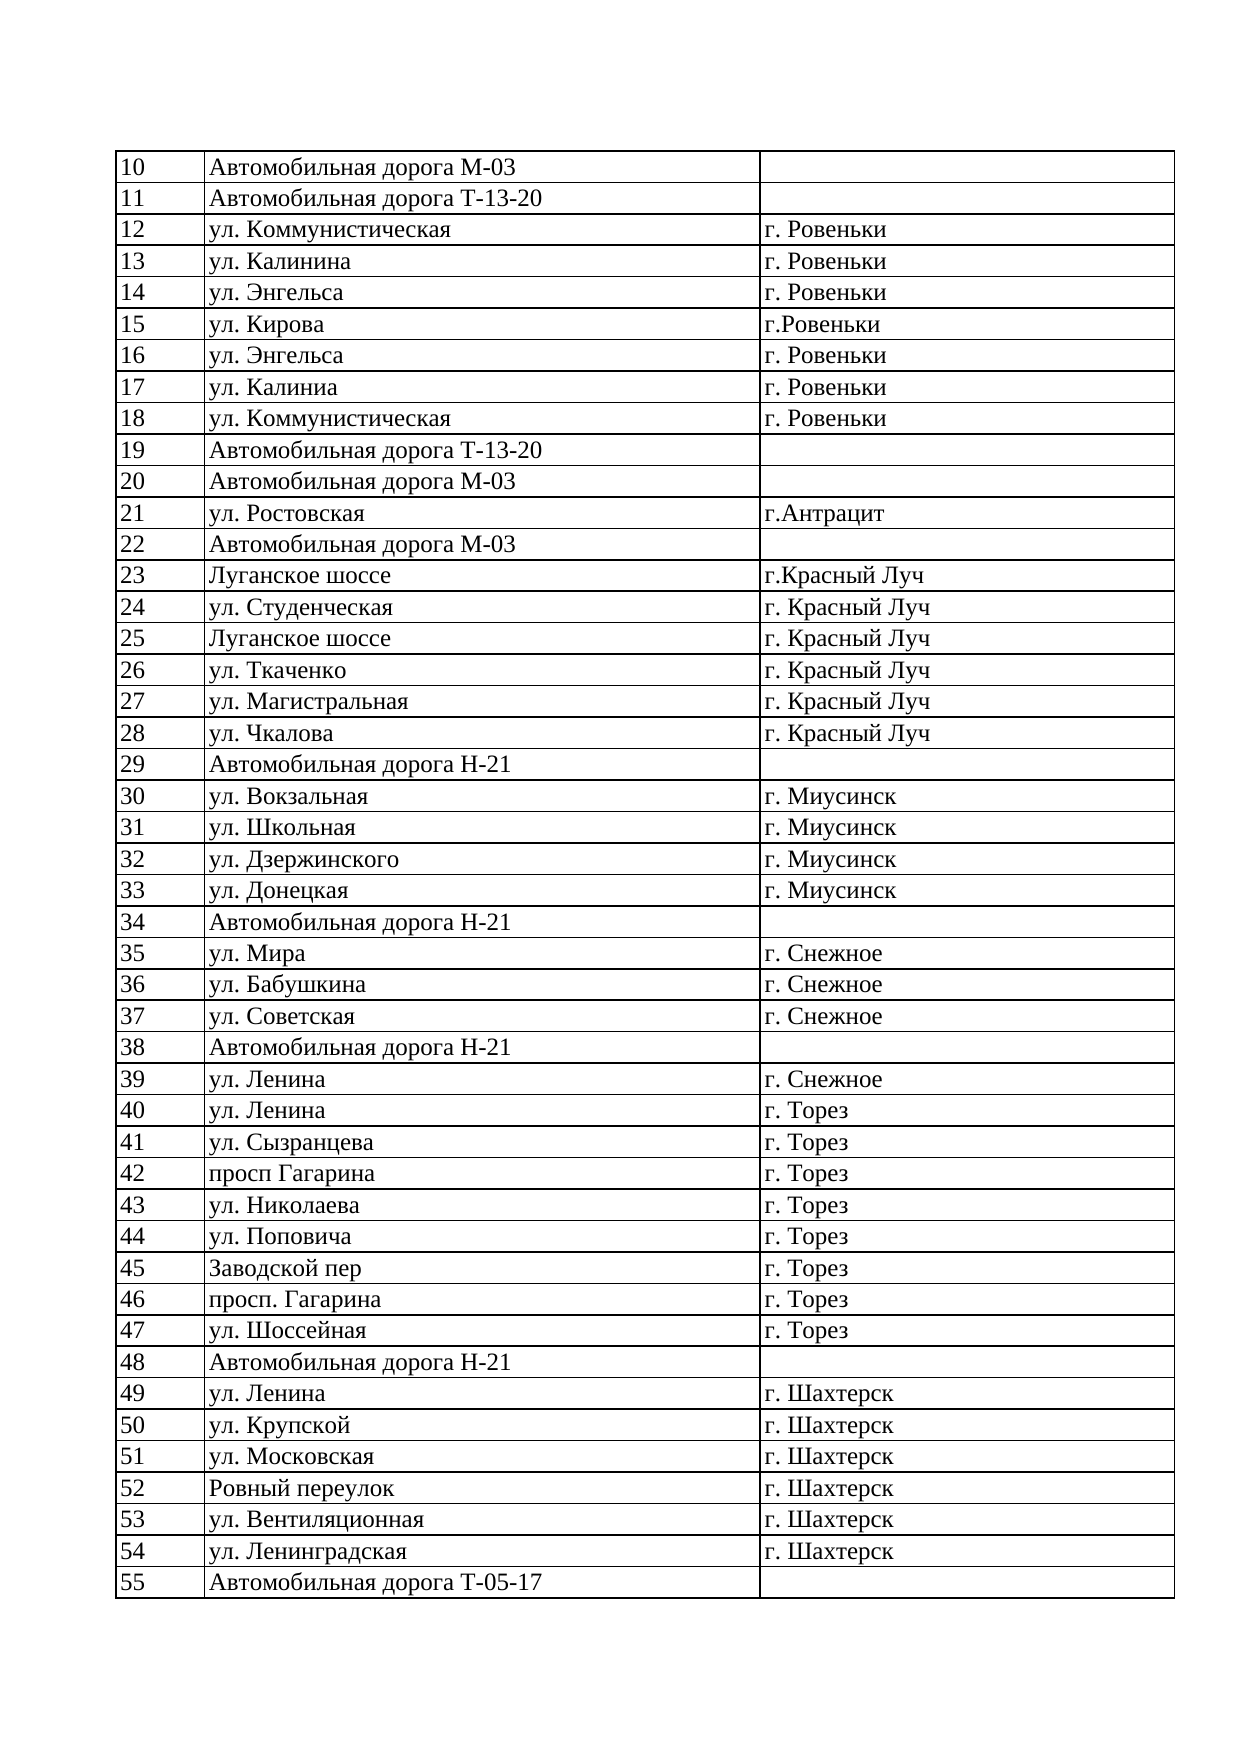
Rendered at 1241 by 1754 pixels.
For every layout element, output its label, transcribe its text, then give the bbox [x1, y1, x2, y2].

table_cell Автомобильная дорога Т-05-17 [205, 1567, 759, 1597]
table_cell г. Ровеньки [761, 215, 1174, 244]
table_cell г. Ровеньки [761, 340, 1174, 370]
table_cell 19 [117, 435, 204, 464]
table_cell г. Ровеньки [761, 372, 1174, 402]
table_cell г. Миусинск [761, 812, 1174, 842]
table_cell ул. Ленина [205, 1064, 759, 1094]
table_cell [761, 466, 1174, 496]
table_cell г.Красный Луч [761, 561, 1174, 590]
table_cell 36 [117, 970, 204, 999]
table_cell 33 [117, 875, 204, 905]
table_cell 21 [117, 498, 204, 527]
table_cell 14 [117, 277, 204, 307]
table_cell 48 [117, 1347, 204, 1377]
table_cell г. Снежное [761, 970, 1174, 999]
table_cell 50 [117, 1410, 204, 1440]
table_cell ул. Чкалова [205, 718, 759, 748]
table_cell 55 [117, 1567, 204, 1597]
table_cell 24 [117, 592, 204, 622]
table_cell Автомобильная дорога Т-13-20 [205, 183, 759, 213]
table_cell 41 [117, 1127, 204, 1157]
table_cell г. Ровеньки [761, 246, 1174, 276]
table_cell Автомобильная дорога Н-21 [205, 1032, 759, 1062]
table_cell 15 [117, 309, 204, 339]
table_cell ул. Мира [205, 938, 759, 968]
table_cell 17 [117, 372, 204, 402]
table_cell ул. Донецкая [205, 875, 759, 905]
table_cell 20 [117, 466, 204, 496]
table_cell 28 [117, 718, 204, 748]
table_cell Луганское шоссе [205, 623, 759, 653]
table_cell г. Торез [761, 1253, 1174, 1282]
table_cell Автомобильная дорога М-03 [205, 529, 759, 559]
table_cell [761, 1567, 1174, 1597]
table_cell 18 [117, 403, 204, 433]
table_cell г. Шахтерск [761, 1441, 1174, 1471]
table_cell 25 [117, 623, 204, 653]
table_cell [761, 152, 1174, 181]
table_cell ул. Коммунистическая [205, 403, 759, 433]
table_cell г.Антрацит [761, 498, 1174, 527]
table_cell 35 [117, 938, 204, 968]
table_cell Автомобильная дорога Н-21 [205, 907, 759, 936]
table_cell ул. Николаева [205, 1190, 759, 1219]
table_cell ул. Ленина [205, 1095, 759, 1125]
table_cell ул. Советская [205, 1001, 759, 1031]
table_cell ул. Бабушкина [205, 970, 759, 999]
table_cell 22 [117, 529, 204, 559]
table_cell Заводской пер [205, 1253, 759, 1282]
table_cell г. Ровеньки [761, 403, 1174, 433]
table_cell г.Ровеньки [761, 309, 1174, 339]
table_cell Автомобильная дорога Н-21 [205, 1347, 759, 1377]
table_cell ул. Поповича [205, 1221, 759, 1251]
table_cell ул. Шоссейная [205, 1316, 759, 1345]
table_cell 31 [117, 812, 204, 842]
table_cell г. Миусинск [761, 844, 1174, 873]
table_cell Автомобильная дорога М-03 [205, 152, 759, 181]
table_cell Ровный переулок [205, 1473, 759, 1503]
table_cell 49 [117, 1378, 204, 1408]
table_cell г. Торез [761, 1127, 1174, 1157]
table_cell ул. Ростовская [205, 498, 759, 527]
table_cell г. Шахтерск [761, 1378, 1174, 1408]
table_cell 42 [117, 1158, 204, 1188]
table_cell 39 [117, 1064, 204, 1094]
table_cell Автомобильная дорога М-03 [205, 466, 759, 496]
table_cell [761, 907, 1174, 936]
table_cell 51 [117, 1441, 204, 1471]
table_cell г. Торез [761, 1158, 1174, 1188]
table_cell Автомобильная дорога Н-21 [205, 749, 759, 779]
table_cell ул. Сызранцева [205, 1127, 759, 1157]
table_cell 26 [117, 655, 204, 685]
table_cell г. Миусинск [761, 781, 1174, 811]
table_cell ул. Московская [205, 1441, 759, 1471]
table_cell г. Миусинск [761, 875, 1174, 905]
table_cell г. Торез [761, 1221, 1174, 1251]
table_cell 38 [117, 1032, 204, 1062]
table_cell 46 [117, 1284, 204, 1314]
table_cell г. Шахтерск [761, 1410, 1174, 1440]
table_cell г. Шахтерск [761, 1504, 1174, 1534]
table_cell просп Гагарина [205, 1158, 759, 1188]
table_cell 40 [117, 1095, 204, 1125]
table_cell Автомобильная дорога Т-13-20 [205, 435, 759, 464]
table_cell ул. Кирова [205, 309, 759, 339]
table_cell Луганское шоссе [205, 561, 759, 590]
table_cell г. Красный Луч [761, 592, 1174, 622]
table_cell г. Шахтерск [761, 1473, 1174, 1503]
table_cell 47 [117, 1316, 204, 1345]
table_cell ул. Вокзальная [205, 781, 759, 811]
table_cell ул. Калинина [205, 246, 759, 276]
table_cell ул. Вентиляционная [205, 1504, 759, 1534]
table_cell [761, 1032, 1174, 1062]
table_cell 44 [117, 1221, 204, 1251]
table_cell г. Шахтерск [761, 1536, 1174, 1566]
table_cell 53 [117, 1504, 204, 1534]
table_cell 37 [117, 1001, 204, 1031]
table_cell [761, 749, 1174, 779]
table_cell г. Снежное [761, 1064, 1174, 1094]
table_cell 30 [117, 781, 204, 811]
table_cell ул. Ткаченко [205, 655, 759, 685]
table_cell г. Торез [761, 1284, 1174, 1314]
table_cell [761, 529, 1174, 559]
table_cell ул. Энгельса [205, 340, 759, 370]
table_cell просп. Гагарина [205, 1284, 759, 1314]
table_cell 13 [117, 246, 204, 276]
table_cell ул. Коммунистическая [205, 215, 759, 244]
table_cell г. Торез [761, 1190, 1174, 1219]
table_cell ул. Калиниа [205, 372, 759, 402]
table_cell ул. Ленина [205, 1378, 759, 1408]
table_cell г. Красный Луч [761, 623, 1174, 653]
table_cell 34 [117, 907, 204, 936]
table_cell ул. Студенческая [205, 592, 759, 622]
table_cell 29 [117, 749, 204, 779]
table_cell 10 [117, 152, 204, 181]
table_cell 52 [117, 1473, 204, 1503]
table_cell г. Торез [761, 1095, 1174, 1125]
table_cell ул. Дзержинского [205, 844, 759, 873]
table_cell 45 [117, 1253, 204, 1282]
table_cell 16 [117, 340, 204, 370]
table_cell г. Красный Луч [761, 655, 1174, 685]
table_cell г. Красный Луч [761, 718, 1174, 748]
table_cell 12 [117, 215, 204, 244]
table_cell 43 [117, 1190, 204, 1219]
table_cell ул. Школьная [205, 812, 759, 842]
table_cell ул. Магистральная [205, 686, 759, 716]
table_cell г. Снежное [761, 1001, 1174, 1031]
table_cell г. Ровеньки [761, 277, 1174, 307]
table_cell 32 [117, 844, 204, 873]
table_cell [761, 183, 1174, 213]
table_cell ул. Энгельса [205, 277, 759, 307]
table_cell г. Торез [761, 1316, 1174, 1345]
table_cell [761, 1347, 1174, 1377]
table_cell [761, 435, 1174, 464]
table_cell ул. Крупской [205, 1410, 759, 1440]
table_cell ул. Ленинградская [205, 1536, 759, 1566]
table_cell г. Красный Луч [761, 686, 1174, 716]
table_cell г. Снежное [761, 938, 1174, 968]
table_cell 23 [117, 561, 204, 590]
table_cell 27 [117, 686, 204, 716]
table_cell 11 [117, 183, 204, 213]
table_cell 54 [117, 1536, 204, 1566]
